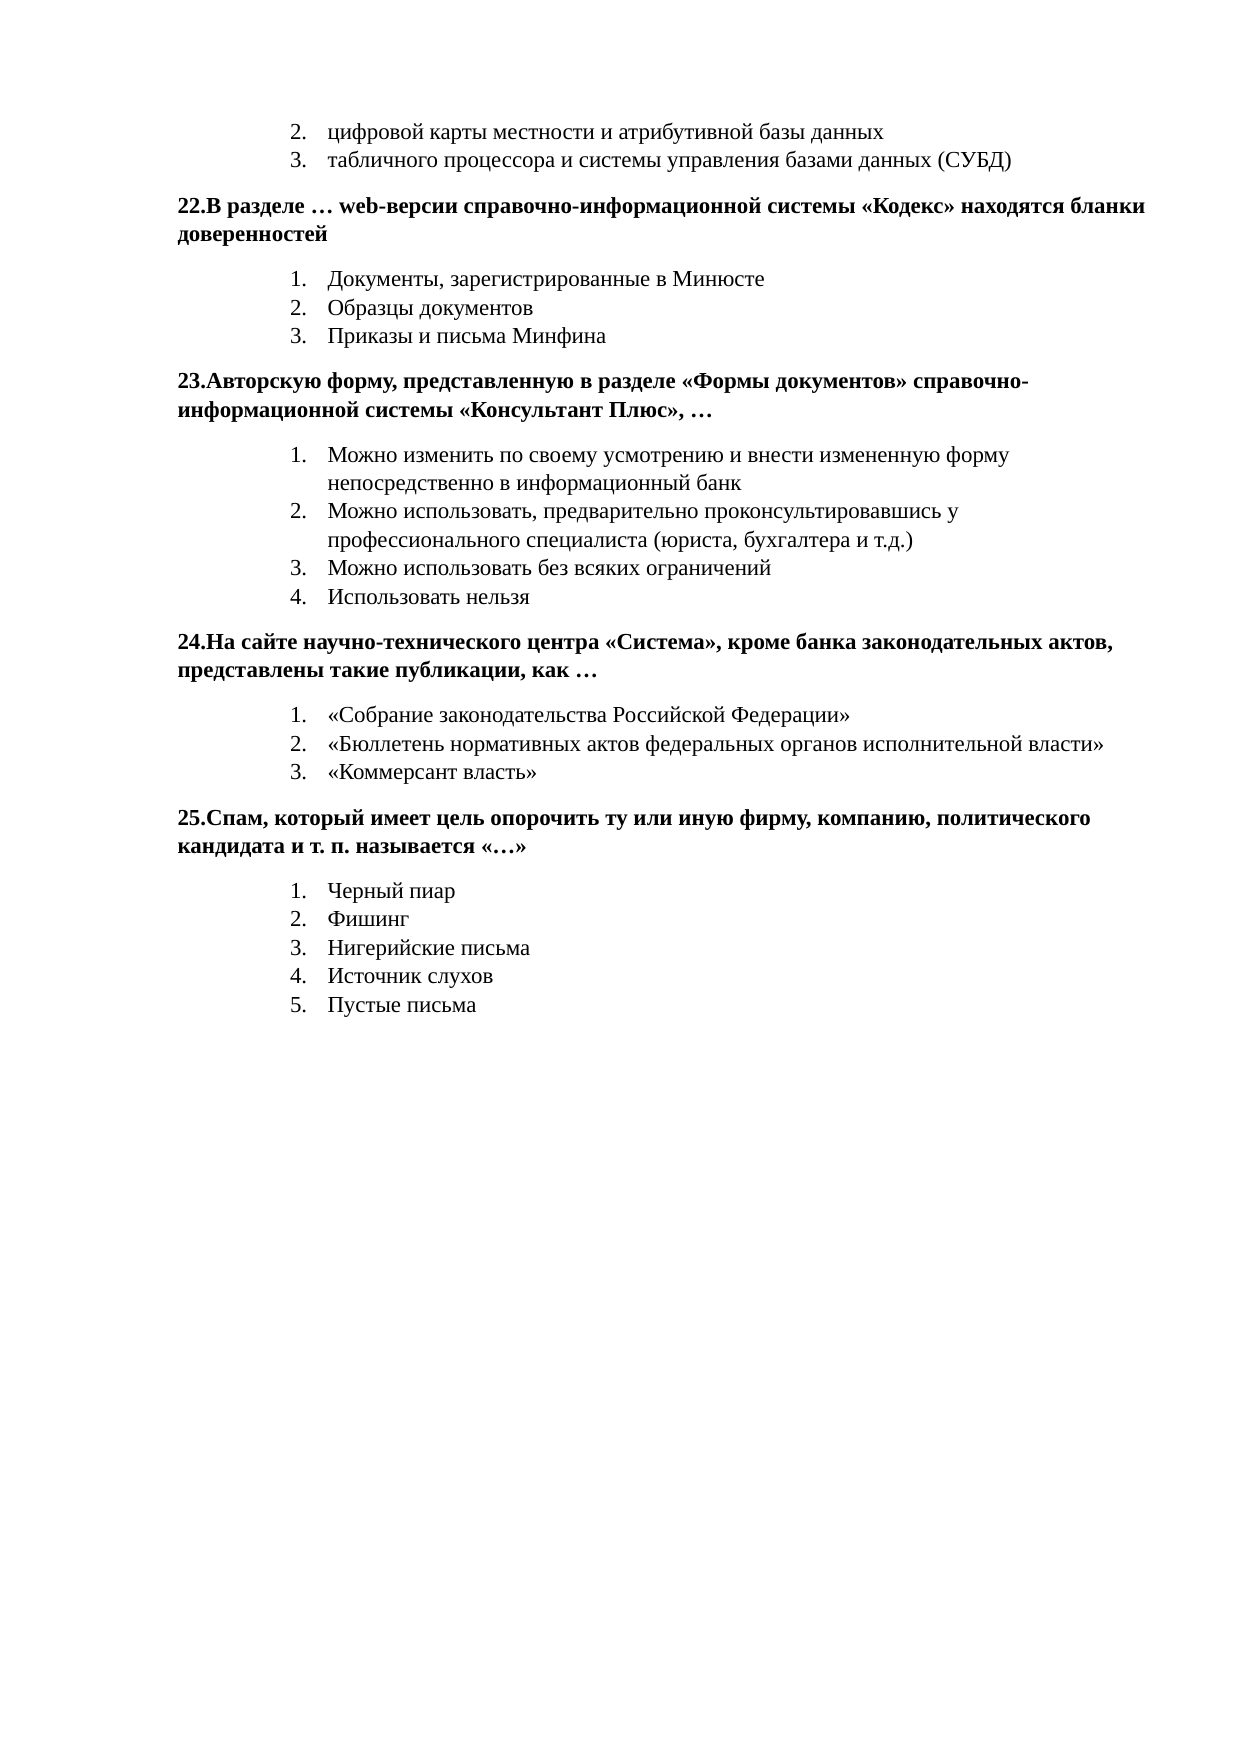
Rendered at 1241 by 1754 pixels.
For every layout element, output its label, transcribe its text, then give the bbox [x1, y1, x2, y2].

list Нигерийские письма [290, 934, 1152, 960]
list Источник слухов [290, 962, 1152, 989]
list Можно использовать, предварительно проконсультировавшись у профессионального специалиста (юриста, бухгалтера и т.д.) [290, 498, 1152, 552]
list «Бюллетень нормативных актов федеральных органов исполнительной власти» [290, 730, 1152, 756]
text 22.В разделе … web-версии справочно-информационной системы «Кодекс» находятся бланки доверенностей [177, 192, 1152, 246]
text 23.Авторскую форму, представленную в разделе «Формы документов» справочно-информационной системы «Консультант Плюс», … [177, 367, 1152, 422]
list цифровой карты местности и атрибутивной базы данных [290, 118, 1152, 144]
list Образцы документов [290, 294, 1152, 320]
list Можно использовать без всяких ограничений [290, 554, 1152, 581]
list Пустые письма [290, 991, 1152, 1017]
list Использовать нельзя [290, 583, 1152, 609]
list Черный пиар [290, 877, 1152, 903]
list Фишинг [290, 906, 1152, 932]
list Можно изменить по своему усмотрению и внести измененную форму непосредственно в информационный банк [290, 441, 1152, 496]
text 24.На сайте научно-технического центра «Система», кроме банка законодательных актов, представлены такие публикации, как … [177, 628, 1152, 683]
list «Коммерсант власть» [290, 758, 1152, 785]
list «Собрание законодательства Российской Федерации» [290, 702, 1152, 728]
text 25.Спам, который имеет цель опорочить ту или иную фирму, компанию, политического кандидата и т. п. называется «…» [177, 803, 1152, 858]
list табличного процессора и системы управления базами данных (СУБД) [290, 147, 1152, 173]
list Документы, зарегистрированные в Минюсте [290, 265, 1152, 292]
list Приказы и письма Минфина [290, 322, 1152, 348]
